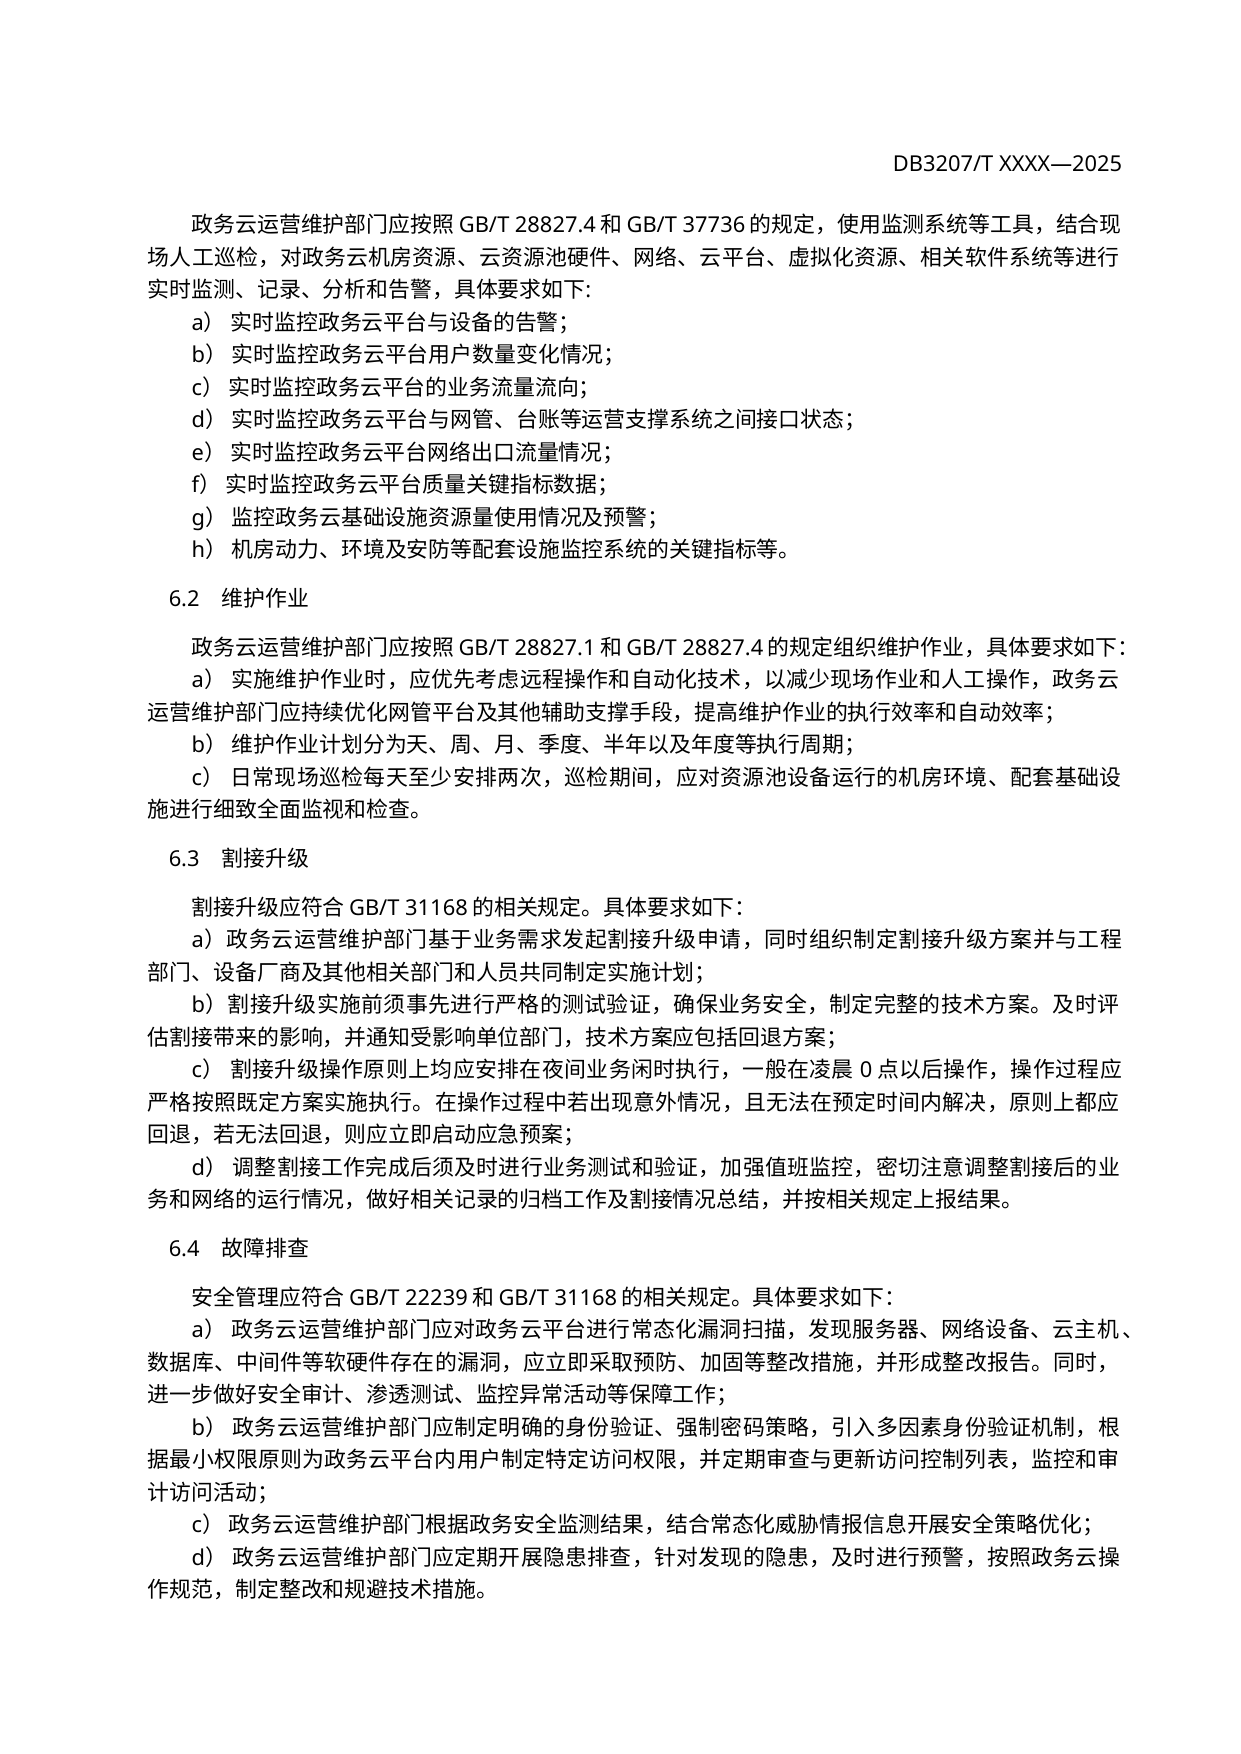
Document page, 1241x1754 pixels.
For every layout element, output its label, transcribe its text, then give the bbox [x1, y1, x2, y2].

text b） 维护作业计划分为天、周、月、季度、半年以及年度等执行周期； [148, 727, 1122, 759]
text e） 实时监控政务云平台网络出口流量情况； [148, 434, 1122, 467]
text b） 实时监控政务云平台用户数量变化情况； [148, 337, 1122, 369]
text a）政务云运营维护部门基于业务需求发起割接升级申请，同时组织制定割接升级方案并与工程部门、设备厂商及其他相关部门和人员共同制定实施计划； [148, 922, 1122, 987]
text c） 日常现场巡检每天至少安排两次，巡检期间，应对资源池设备运行的机房环境、配套基础设施进行细致全面监视和检查。 [148, 759, 1122, 824]
text 割接升级应符合GB/T 31168的相关规定。具体要求如下： [148, 889, 1122, 922]
text b）割接升级实施前须事先进行严格的测试验证，确保业务安全，制定完整的技术方案。及时评估割接带来的影响，并通知受影响单位部门，技术方案应包括回退方案； [148, 987, 1122, 1052]
text g） 监控政务云基础设施资源量使用情况及预警； [148, 499, 1122, 532]
text c） 割接升级操作原则上均应安排在夜间业务闲时执行，一般在凌晨0点以后操作，操作过程应严格按照既定方案实施执行。在操作过程中若出现意外情况，且无法在预定时间内解决，原则上都应回退，若无法回退，则应立即启动应急预案； [148, 1052, 1122, 1149]
text a） 实施维护作业时，应优先考虑远程操作和自动化技术，以减少现场作业和人工操作，政务云运营维护部门应持续优化网管平台及其他辅助支撑手段，提高维护作业的执行效率和自动效率； [148, 662, 1122, 727]
text c） 政务云运营维护部门根据政务安全监测结果，结合常态化威胁情报信息开展安全策略优化； [148, 1507, 1122, 1539]
text 故障排查 [148, 1231, 1122, 1263]
text h） 机房动力、环境及安防等配套设施监控系统的关键指标等。 [148, 532, 1122, 564]
text 割接升级 [148, 841, 1122, 873]
text b） 政务云运营维护部门应制定明确的身份验证、强制密码策略，引入多因素身份验证机制，根据最小权限原则为政务云平台内用户制定特定访问权限，并定期审查与更新访问控制列表，监控和审计访问活动； [148, 1409, 1122, 1507]
text c） 实时监控政务云平台的业务流量流向； [148, 369, 1122, 402]
text f） 实时监控政务云平台质量关键指标数据； [148, 467, 1122, 499]
text a） 实时监控政务云平台与设备的告警； [148, 304, 1122, 337]
text 维护作业 [148, 581, 1122, 613]
text 政务云运营维护部门应按照GB/T 28827.1和GB/T 28827.4的规定组织维护作业，具体要求如下： [148, 629, 1122, 662]
text 政务云运营维护部门应按照GB/T 28827.4和GB/T 37736的规定，使用监测系统等工具，结合现场人工巡检，对政务云机房资源、云资源池硬件、网络、云平台、虚拟化资源、相关软件系统等进行实时监测、记录、分析和告警，具体要求如下: [148, 207, 1122, 304]
text d） 实时监控政务云平台与网管、台账等运营支撑系统之间接口状态； [148, 402, 1122, 434]
text d） 政务云运营维护部门应定期开展隐患排查，针对发现的隐患，及时进行预警，按照政务云操作规范，制定整改和规避技术措施。 [148, 1539, 1122, 1604]
text a） 政务云运营维护部门应对政务云平台进行常态化漏洞扫描，发现服务器、网络设备、云主机、数据库、中间件等软硬件存在的漏洞，应立即采取预防、加固等整改措施，并形成整改报告。同时，进一步做好安全审计、渗透测试、监控异常活动等保障工作； [148, 1312, 1122, 1409]
text d） 调整割接工作完成后须及时进行业务测试和验证，加强值班监控，密切注意调整割接后的业务和网络的运行情况，做好相关记录的归档工作及割接情况总结，并按相关规定上报结果。 [148, 1149, 1122, 1214]
text 安全管理应符合GB/T 22239和GB/T 31168的相关规定。具体要求如下： [148, 1279, 1122, 1312]
